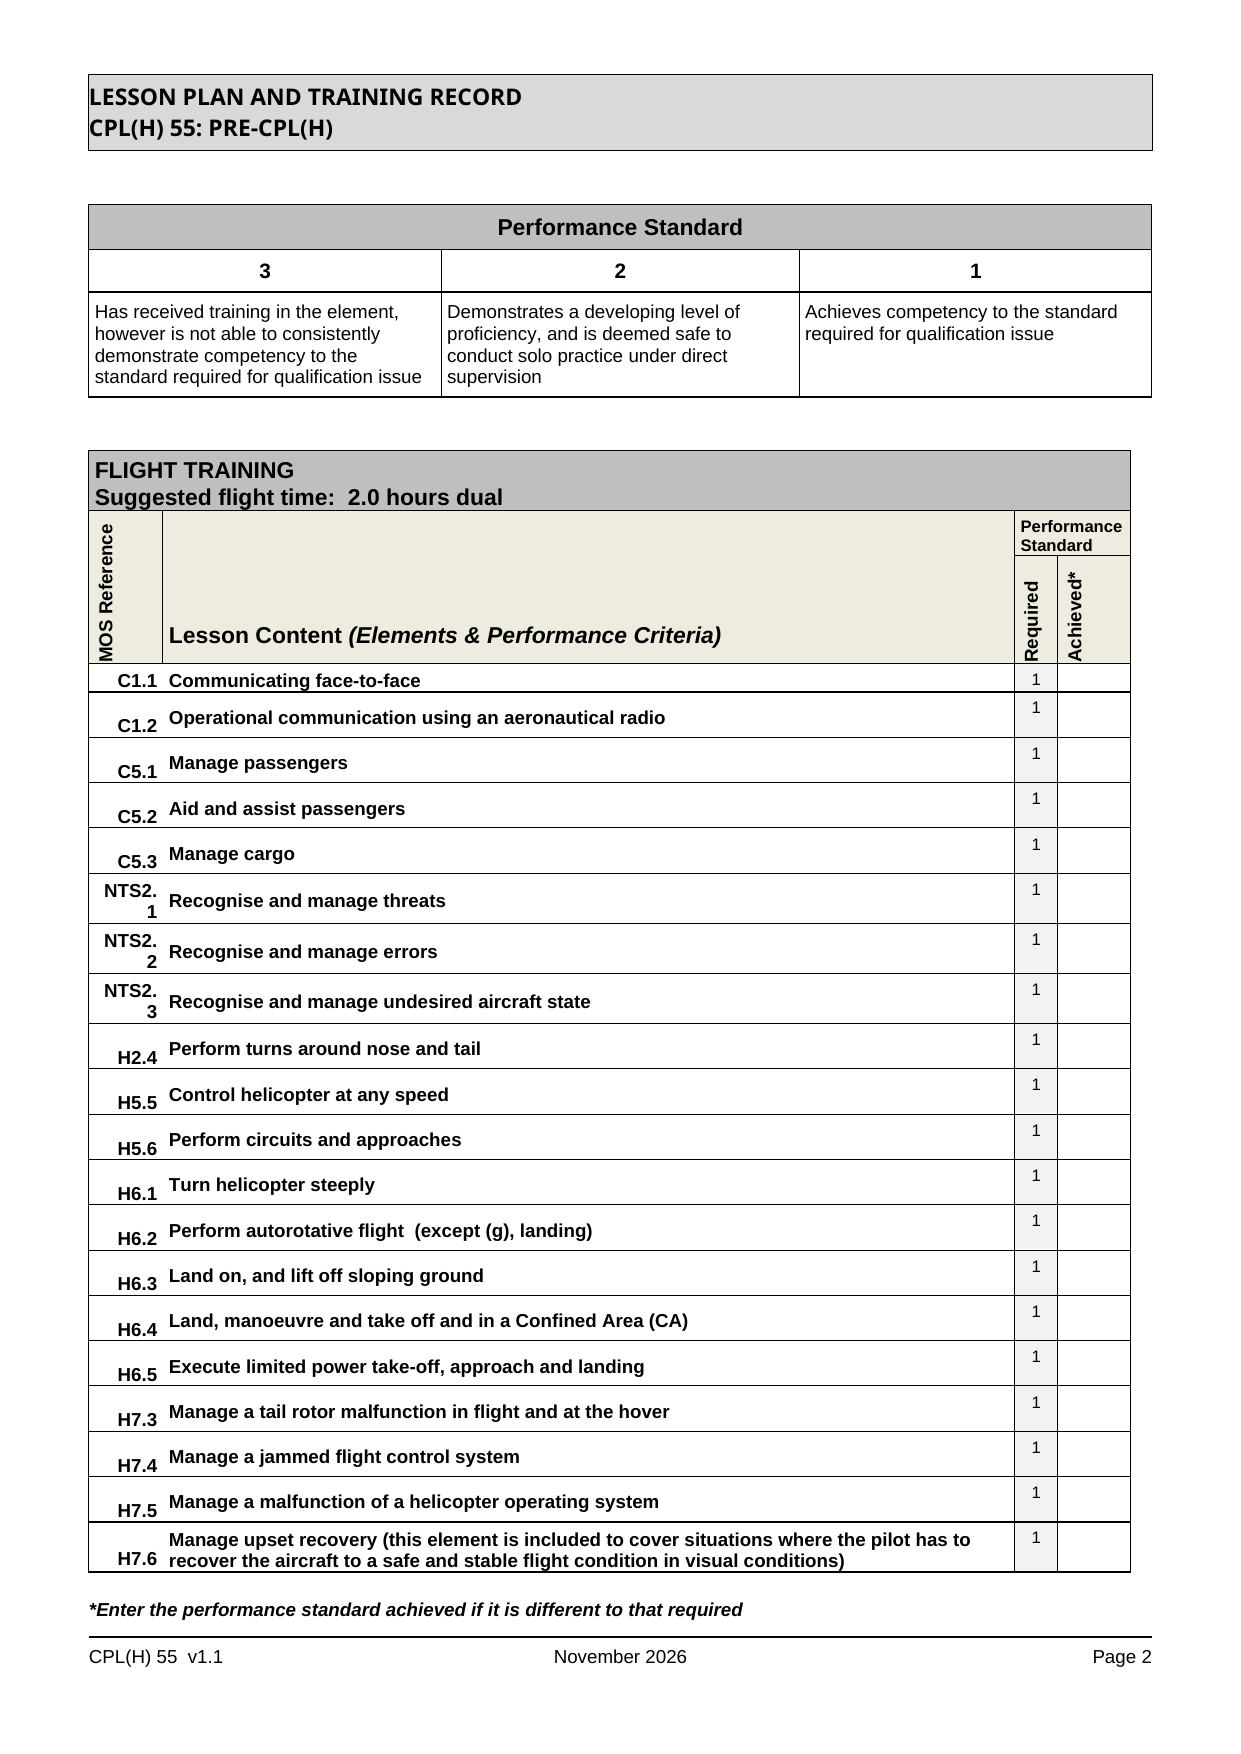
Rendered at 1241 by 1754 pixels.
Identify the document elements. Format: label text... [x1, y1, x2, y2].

table_cell C5.3 [89, 828, 163, 873]
table_cell 1 [1015, 1115, 1057, 1159]
table_cell Required [1015, 556, 1057, 663]
table_cell [1058, 664, 1130, 691]
table_cell H7.3 [89, 1386, 163, 1431]
table_cell Control helicopter at any speed [163, 1069, 1014, 1113]
table_cell Achieves competency to the standard required for qualification issue [800, 293, 1151, 396]
table_cell H6.5 [89, 1341, 163, 1385]
table_cell Recognise and manage errors [163, 924, 1014, 973]
table_cell 2 [442, 250, 799, 291]
table_cell 1 [1015, 1024, 1057, 1068]
table_cell 1 [1015, 664, 1057, 691]
table_cell [1058, 738, 1130, 782]
table_cell Perform turns around nose and tail [163, 1024, 1014, 1068]
table_cell Manage passengers [163, 738, 1014, 782]
table_cell 1 [1015, 1160, 1057, 1204]
table_cell 1 [1015, 1523, 1057, 1571]
table_cell Manage a malfunction of a helicopter operating system [163, 1477, 1014, 1521]
table_cell 1 [1015, 1205, 1057, 1249]
table_cell H6.1 [89, 1160, 163, 1204]
table_cell [1058, 974, 1130, 1023]
table_cell [1058, 1296, 1130, 1340]
table_cell 1 [1015, 1341, 1057, 1385]
table_cell [1058, 1024, 1130, 1068]
table_cell 1 [1015, 1386, 1057, 1431]
table_cell NTS2.1 [89, 874, 163, 923]
table_cell [1058, 693, 1130, 737]
table_cell Execute limited power take-off, approach and landing [163, 1341, 1014, 1385]
table_cell Demonstrates a developing level of proficiency, and is deemed safe to conduct solo practice under direct supervision [442, 293, 799, 396]
table_cell 1 [1015, 1296, 1057, 1340]
text *Enter the performance standard achieved if it is different to that required [89, 1599, 1152, 1620]
table_cell [1058, 1205, 1130, 1249]
table_cell H6.3 [89, 1251, 163, 1295]
table_cell Land, manoeuvre and take off and in a Confined Area (CA) [163, 1296, 1014, 1340]
table_cell [1058, 874, 1130, 923]
table_header FLIGHT TRAINING Suggested flight time: 2.0 hours dual [89, 451, 1130, 510]
table_cell 1 [1015, 1069, 1057, 1113]
table_cell Lesson Content (Elements & Performance Criteria) [163, 511, 1014, 663]
table_cell [1058, 1477, 1130, 1521]
table_cell 1 [1015, 1251, 1057, 1295]
table_cell [1058, 1115, 1130, 1159]
table_header Performance Standard [89, 205, 1151, 249]
table_cell 1 [1015, 828, 1057, 873]
table_cell [1058, 1386, 1130, 1431]
table_cell [1058, 1251, 1130, 1295]
table_cell Manage upset recovery (this element is included to cover situations where the pilot has to recover the aircraft to a safe and stable flight condition in visual conditions) [163, 1523, 1014, 1571]
table_cell [1058, 1523, 1130, 1571]
table_cell 1 [1015, 924, 1057, 973]
table_cell H6.2 [89, 1205, 163, 1249]
table_cell NTS2.3 [89, 974, 163, 1023]
table_cell H5.5 [89, 1069, 163, 1113]
table_cell 1 [1015, 874, 1057, 923]
table_cell [1058, 1160, 1130, 1204]
table_cell Performance Standard [1015, 511, 1130, 555]
table_cell [1058, 1341, 1130, 1385]
table_cell Turn helicopter steeply [163, 1160, 1014, 1204]
table_cell Perform autorotative flight (except (g), landing) [163, 1205, 1014, 1249]
table_cell 1 [1015, 783, 1057, 827]
table_cell Perform circuits and approaches [163, 1115, 1014, 1159]
table_cell Communicating face-to-face [163, 664, 1014, 691]
table_cell MOS Reference [89, 511, 162, 663]
table_cell H7.5 [89, 1477, 163, 1521]
table_cell C1.1 [89, 664, 163, 691]
table_cell Has received training in the element, however is not able to consistently demonstrate competency to the standard required for qualification issue [89, 293, 441, 396]
table_cell Land on, and lift off sloping ground [163, 1251, 1014, 1295]
table_cell Recognise and manage threats [163, 874, 1014, 923]
table_cell C5.2 [89, 783, 163, 827]
table_cell 1 [1015, 693, 1057, 737]
table_cell H7.4 [89, 1432, 163, 1476]
table_cell 1 [1015, 974, 1057, 1023]
table_cell H7.6 [89, 1523, 163, 1571]
table_cell Operational communication using an aeronautical radio [163, 693, 1014, 737]
table_cell C5.1 [89, 738, 163, 782]
table_cell Manage cargo [163, 828, 1014, 873]
table_cell Manage a tail rotor malfunction in flight and at the hover [163, 1386, 1014, 1431]
table_cell NTS2.2 [89, 924, 163, 973]
table_cell Aid and assist passengers [163, 783, 1014, 827]
table_cell [1058, 1069, 1130, 1113]
table_cell [1058, 828, 1130, 873]
table_cell H5.6 [89, 1115, 163, 1159]
table_cell [1058, 1432, 1130, 1476]
table_cell 3 [89, 250, 441, 291]
table_cell Manage a jammed flight control system [163, 1432, 1014, 1476]
table_cell Recognise and manage undesired aircraft state [163, 974, 1014, 1023]
table_cell 1 [1015, 1432, 1057, 1476]
table_cell [1058, 924, 1130, 973]
table_cell H6.4 [89, 1296, 163, 1340]
table_cell C1.2 [89, 693, 163, 737]
table_cell 1 [1015, 738, 1057, 782]
table_cell Achieved* [1058, 556, 1130, 663]
table_cell 1 [800, 250, 1151, 291]
table_cell H2.4 [89, 1024, 163, 1068]
table_cell [1058, 783, 1130, 827]
table_cell 1 [1015, 1477, 1057, 1521]
